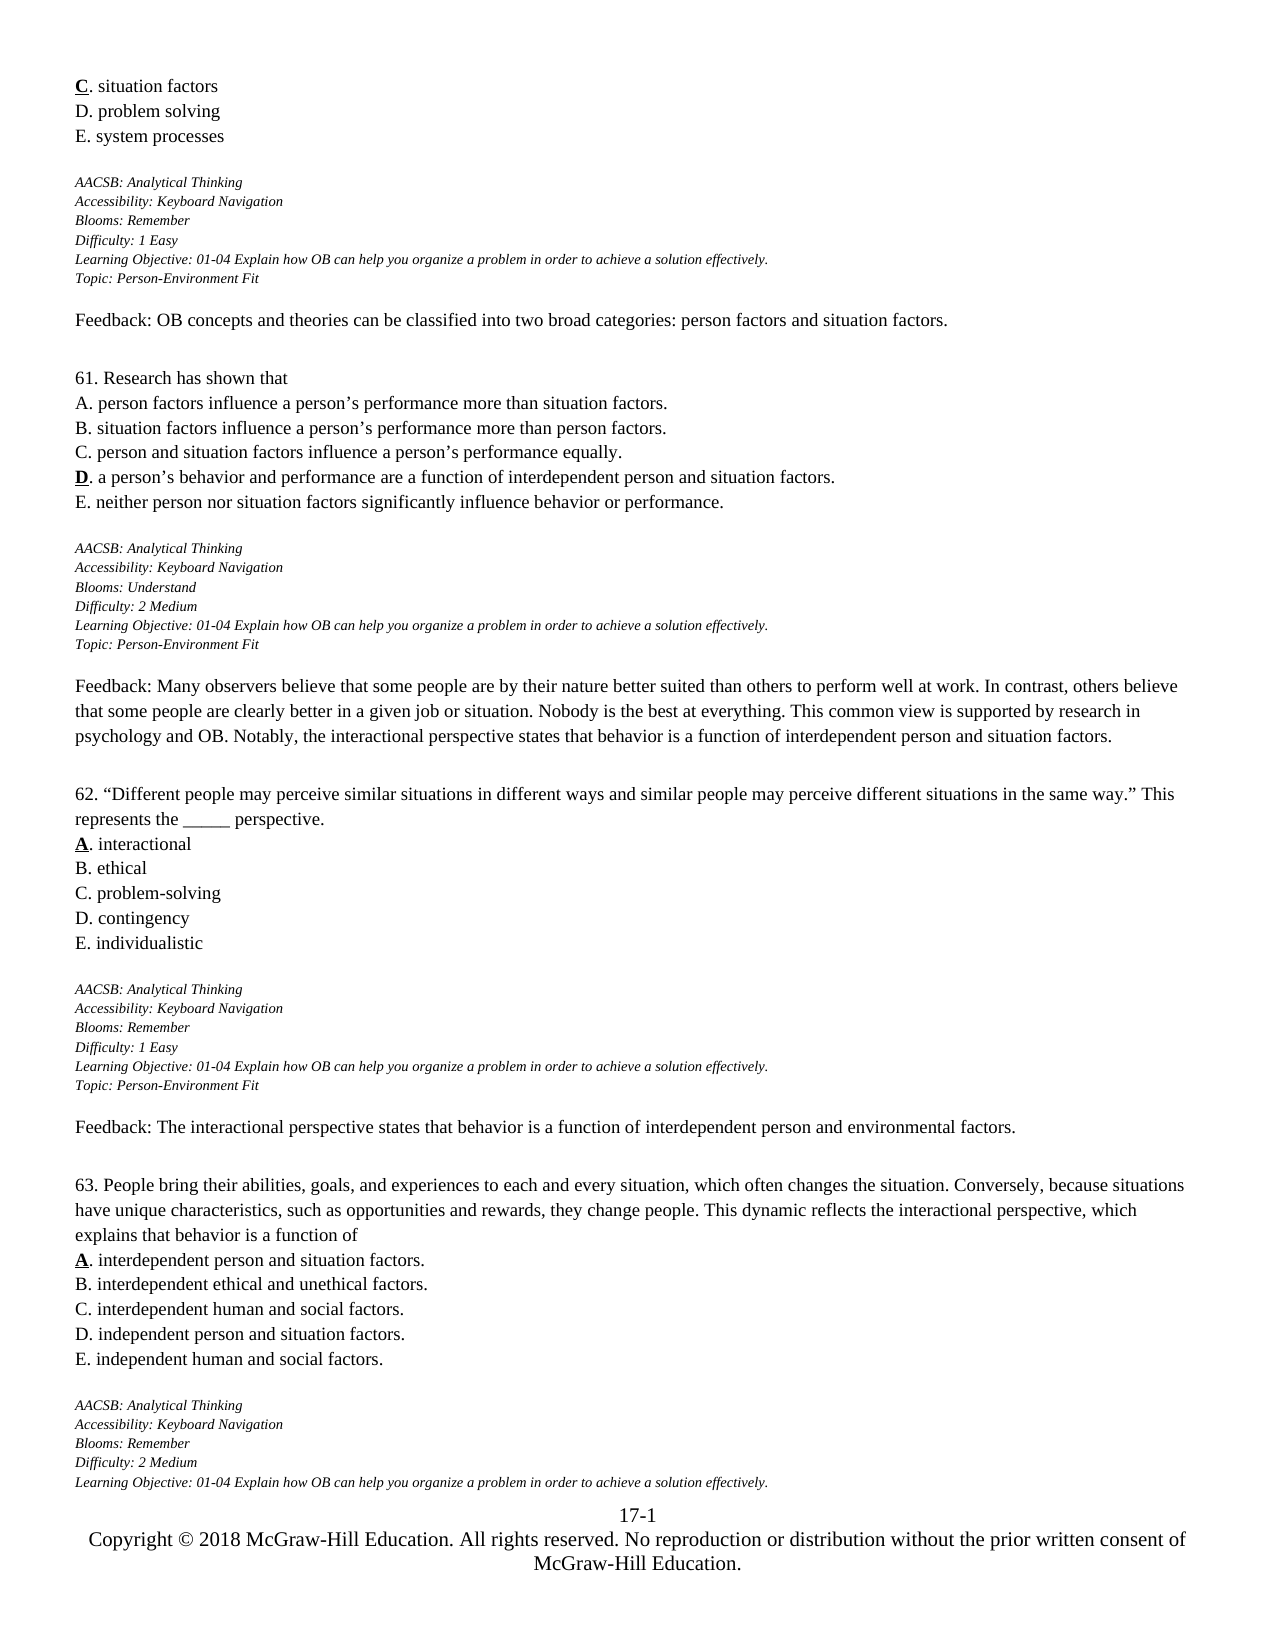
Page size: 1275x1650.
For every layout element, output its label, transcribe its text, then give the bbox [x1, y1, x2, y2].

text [75, 75, 1200, 363]
text 61. Research has shown that A. person factors influence a person’s performance more than situation factors. B. situation factors influence a person’s performance more than person factors. C. person and situation factors influence a person’s performance equally. D. a person’s behavior and performance are a function of interdependent person and situation factors. E. neither person nor situation factors significantly influence behavior or performance. AACSB: Analytical Thinking Accessibility: Keyboard Navigation Blooms: Understand Difficulty: 2 Medium Learning Objective: 01-04 Explain how OB can help you organize a problem in order to achieve a solution effectively. Topic: Person-Environment Fit Feedback: Many observers believe that some people are by their nature better suited than others to perform well at work. In contrast, others believe that some people are clearly better in a given job or situation. Nobody is the best at everything. This common view is supported by research in psychology and OB. Notably, the interactional perspective states that behavior is a function of interdependent person and situation factors. [75, 367, 1200, 779]
text 62. “Different people may perceive similar situations in different ways and similar people may perceive different situations in the same way.” This represents the _____ perspective. A. interactional B. ethical C. problem-solving D. contingency E. individualistic AACSB: Analytical Thinking Accessibility: Keyboard Navigation Blooms: Remember Difficulty: 1 Easy Learning Objective: 01-04 Explain how OB can help you organize a problem in order to achieve a solution effectively. Topic: Person-Environment Fit Feedback: The interactional perspective states that behavior is a function of interdependent person and environmental factors. [75, 783, 1200, 1170]
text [75, 1174, 1200, 1490]
